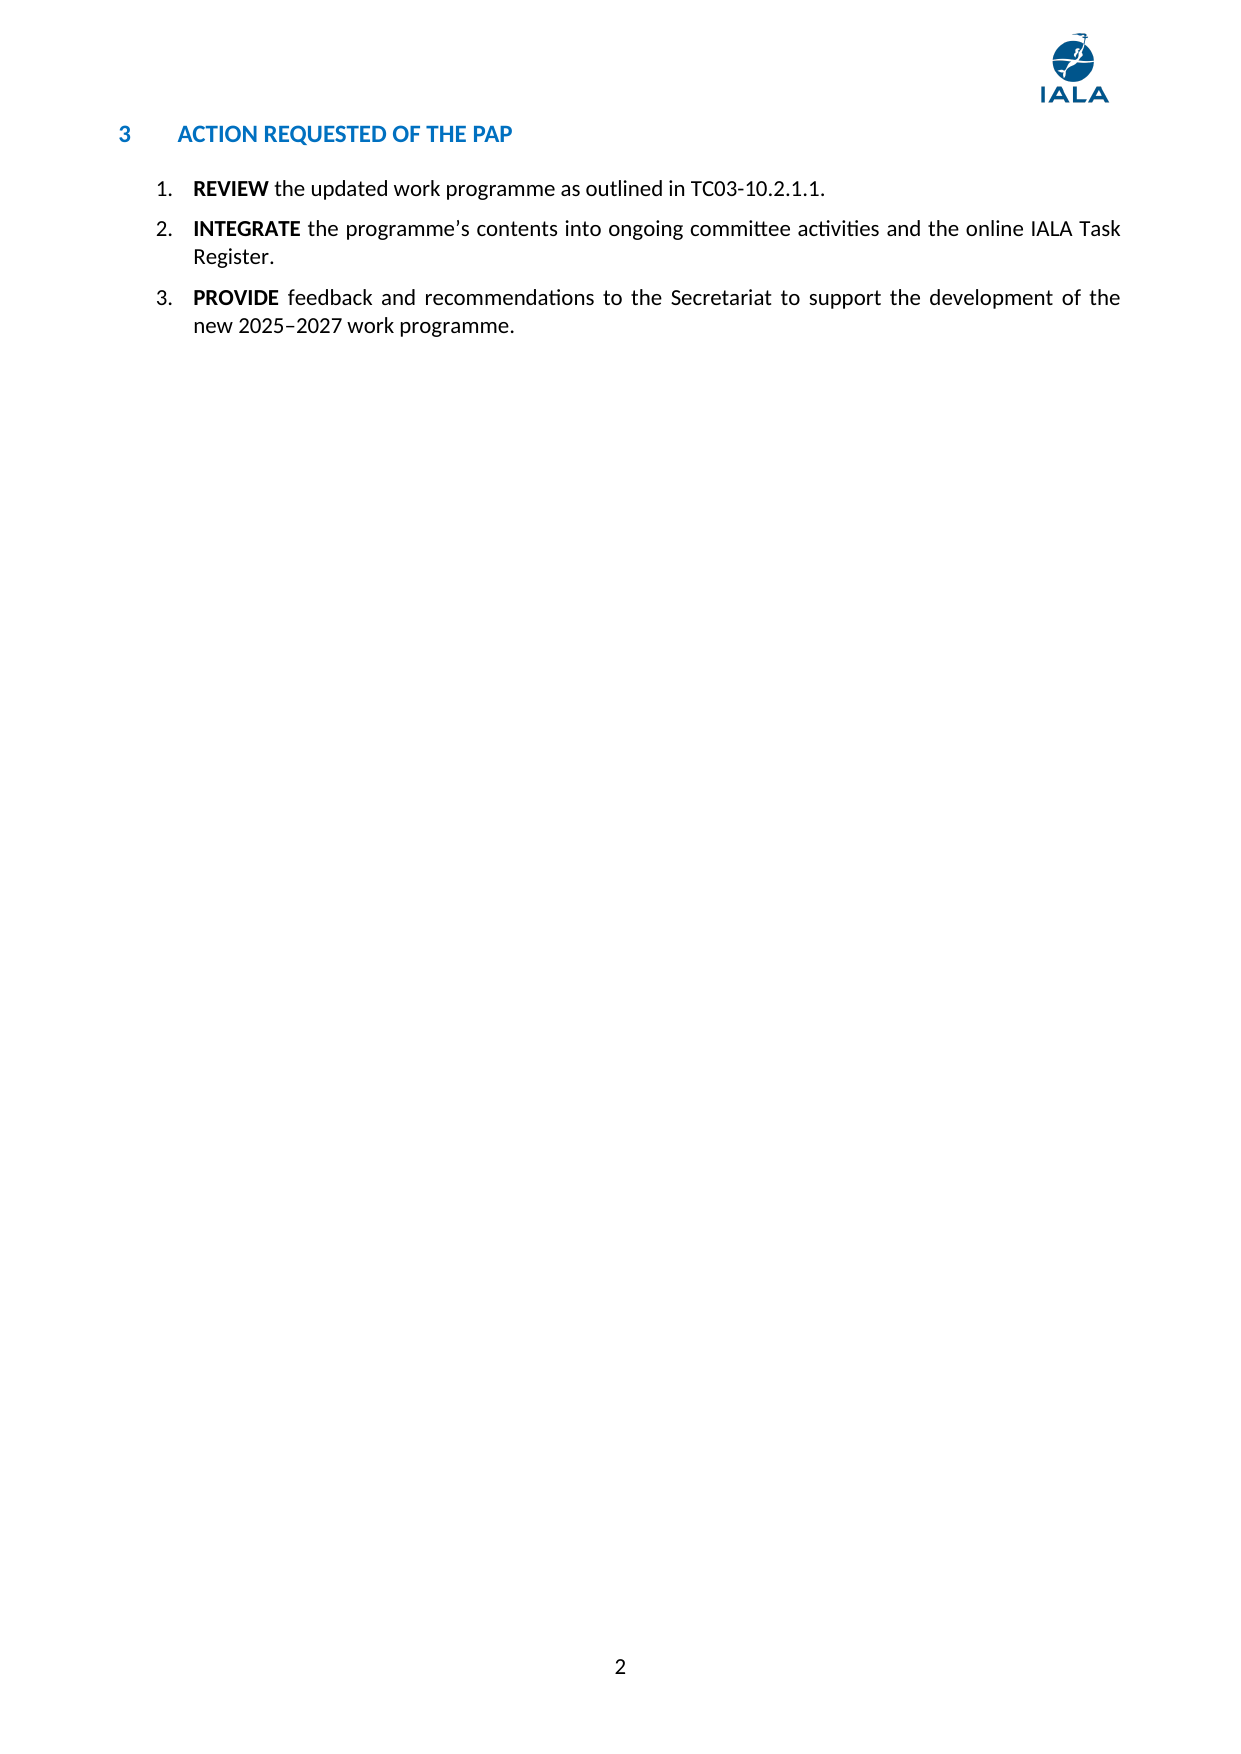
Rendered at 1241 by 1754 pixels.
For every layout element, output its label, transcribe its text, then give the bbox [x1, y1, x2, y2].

list INTEGRATE the programme’s contents into ongoing committee activities and the online IALA Task Register. [156, 214, 1122, 270]
subtitle Action requested of the PAP [118, 118, 1122, 149]
picture [1025, 25, 1120, 118]
list REVIEW the updated work programme as outlined in TC03-10.2.1.1. [156, 174, 1122, 202]
list PROVIDE feedback and recommendations to the Secretariat to support the development of the new 2025–2027 work programme. [156, 283, 1122, 339]
